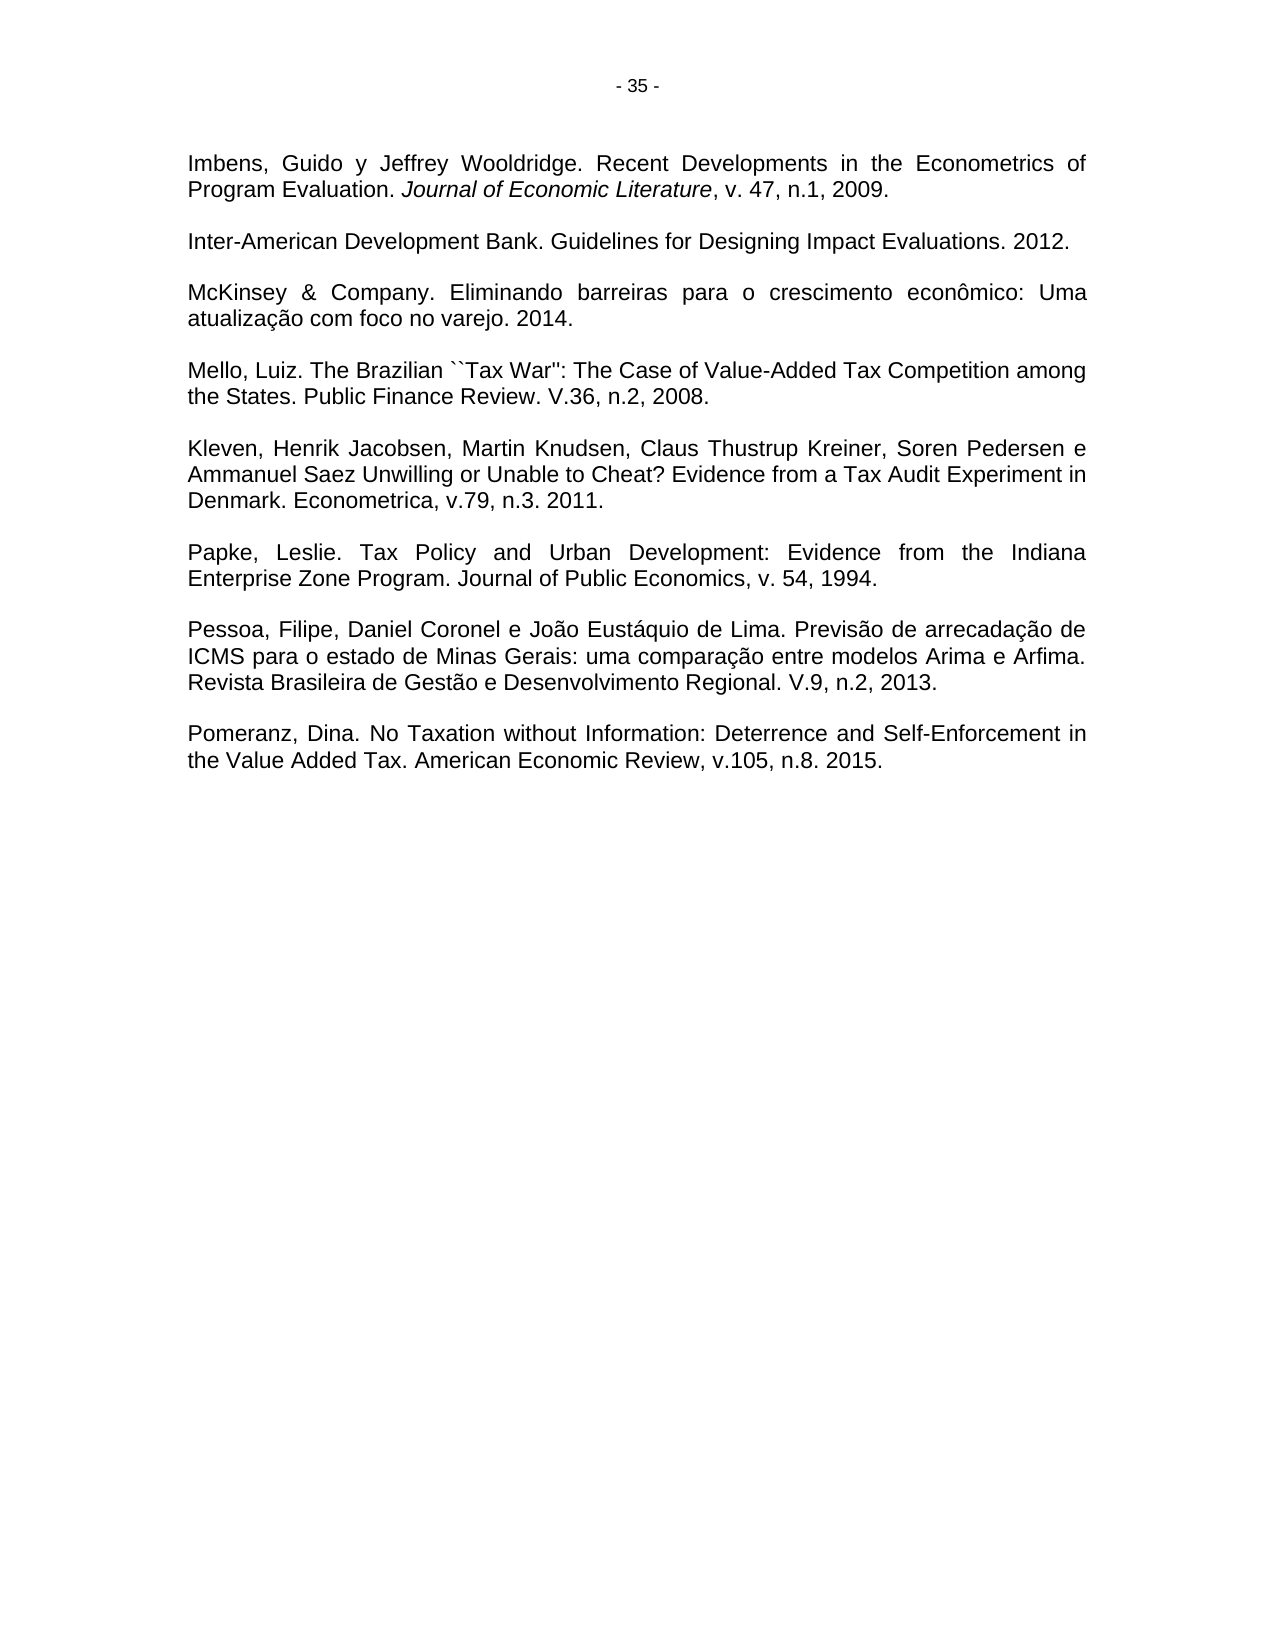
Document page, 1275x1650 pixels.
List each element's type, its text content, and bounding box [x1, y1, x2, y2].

text Imbens, Guido y Jeffrey Wooldridge. Recent Developments in the Econometrics of Program Evaluation. Journal of Economic Literature, v. 47, n.1, 2009. [187, 150, 1087, 203]
text Papke, Leslie. Tax Policy and Urban Development: Evidence from the Indiana Enterprise Zone Program. Journal of Public Economics, v. 54, 1994. [187, 538, 1087, 591]
text Pessoa, Filipe, Daniel Coronel e João Eustáquio de Lima. Previsão de arrecadação de ICMS para o estado de Minas Gerais: uma comparação entre modelos Arima e Arfima. Revista Brasileira de Gestão e Desenvolvimento Regional. V.9, n.2, 2013. [187, 616, 1087, 695]
text Inter-American Development Bank. Guidelines for Designing Impact Evaluations. 2012. [187, 228, 1087, 254]
text Kleven, Henrik Jacobsen, Martin Knudsen, Claus Thustrup Kreiner, Soren Pedersen e Ammanuel Saez Unwilling or Unable to Cheat? Evidence from a Tax Audit Experiment in Denmark. Econometrica, v.79, n.3. 2011. [187, 434, 1087, 513]
text McKinsey & Company. Eliminando barreiras para o crescimento econômico: Uma atualização com foco no varejo. 2014. [187, 279, 1087, 332]
text Mello, Luiz. The Brazilian ``Tax War'': The Case of Value-Added Tax Competition among the States. Public Finance Review. V.36, n.2, 2008. [187, 357, 1087, 409]
list Pomeranz, Dina. No Taxation without Information: Deterrence and Self-Enforcement in the Value Added Tax. American Economic Review, v.105, n.8. 2015. [187, 720, 1087, 773]
